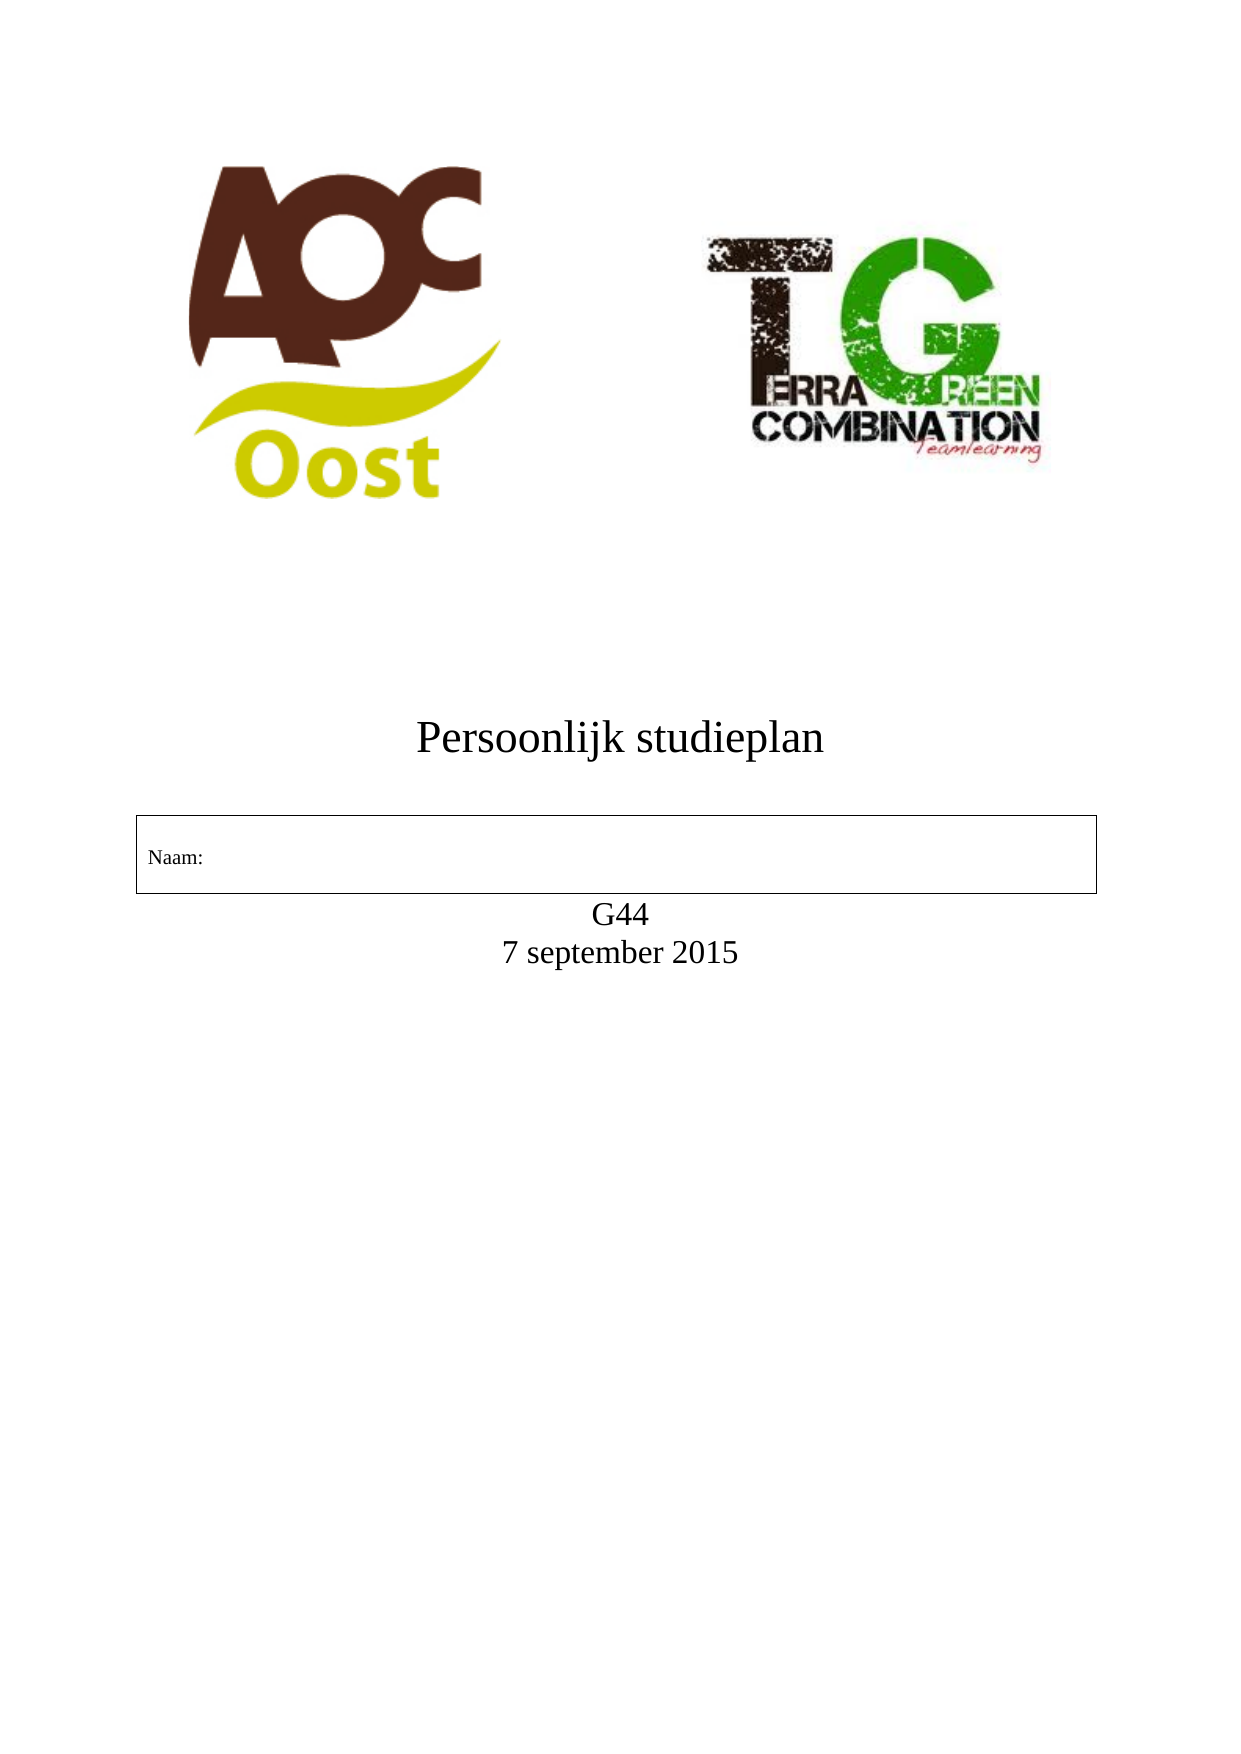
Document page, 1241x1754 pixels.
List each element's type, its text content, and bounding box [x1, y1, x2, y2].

table_header Naam: [137, 816, 1096, 893]
picture [188, 166, 502, 499]
text Persoonlijk studieplan [148, 710, 1093, 762]
text G44 [148, 894, 1093, 932]
picture [701, 147, 1052, 499]
text 7 september 2015 [148, 932, 1093, 971]
